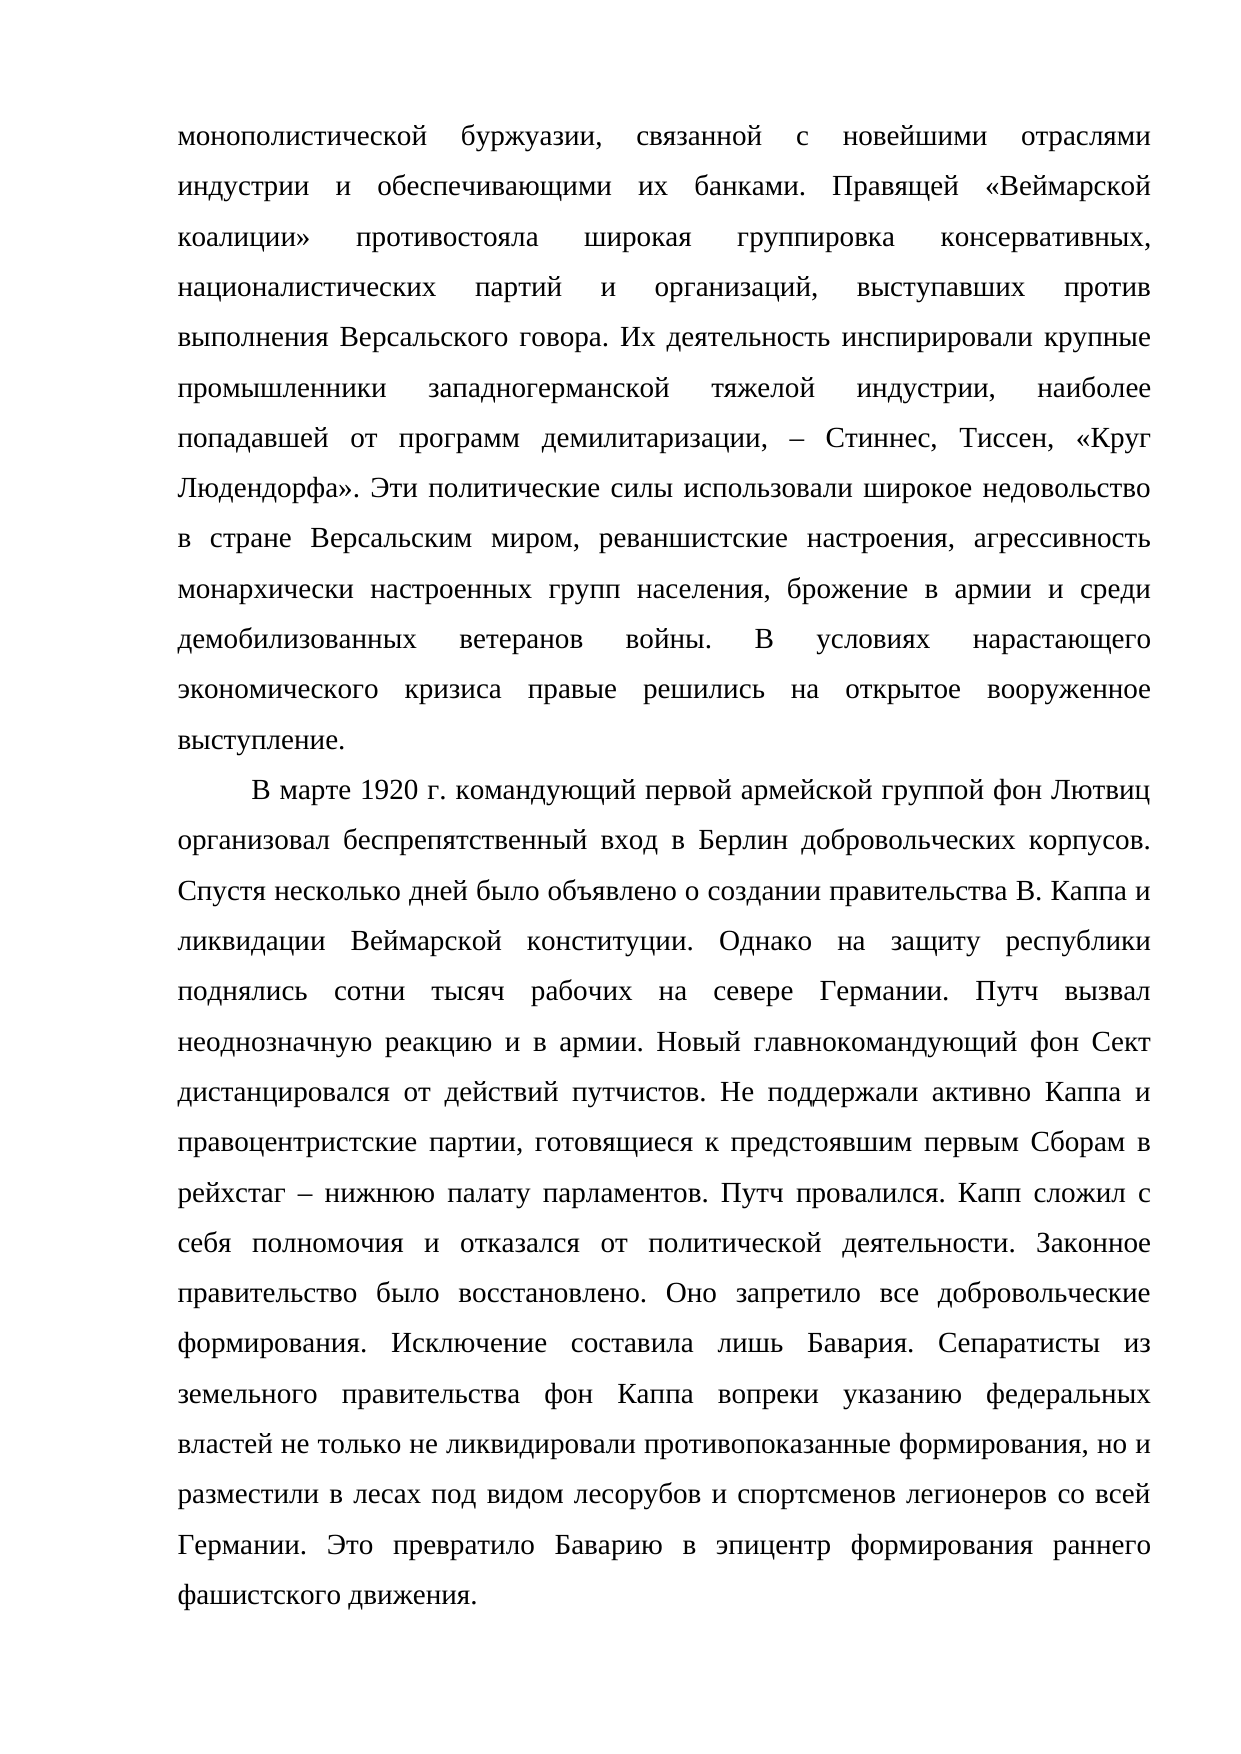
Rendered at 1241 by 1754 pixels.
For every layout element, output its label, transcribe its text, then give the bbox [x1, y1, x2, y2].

text В марте 1920 г. командующий первой армейской группой фон Лютвиц организовал беспрепятственный вход в Берлин добровольческих корпусов. Спустя несколько дней было объявлено о создании правительства В. Каппа и ликвидации Веймарской конституции. Однако на защиту республики поднялись сотни тысяч рабочих на севере Германии. Путч вызвал неоднозначную реакцию и в армии. Новый главнокомандующий фон Сект дистанцировался от действий путчистов. Не поддержали активно Каппа и правоцентристские партии, готовящиеся к предстоявшим первым Сборам в рейхстаг – нижнюю палату парламентов. Путч провалился. Капп сложил с себя полномочия и отказался от политической деятельности. Законное правительство было восстановлено. Оно запретило все добровольческие формирования. Исключение составила лишь Бавария. Сепаратисты из земельного правительства фон Каппа вопреки указанию федеральных властей не только не ликвидировали противопоказанные формирования, но и разместили в лесах под видом лесорубов и спортсменов легионеров со всей Германии. Это превратило Баварию в эпицентр формирования раннего фашистского движения. [177, 772, 1152, 1611]
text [177, 118, 1152, 755]
